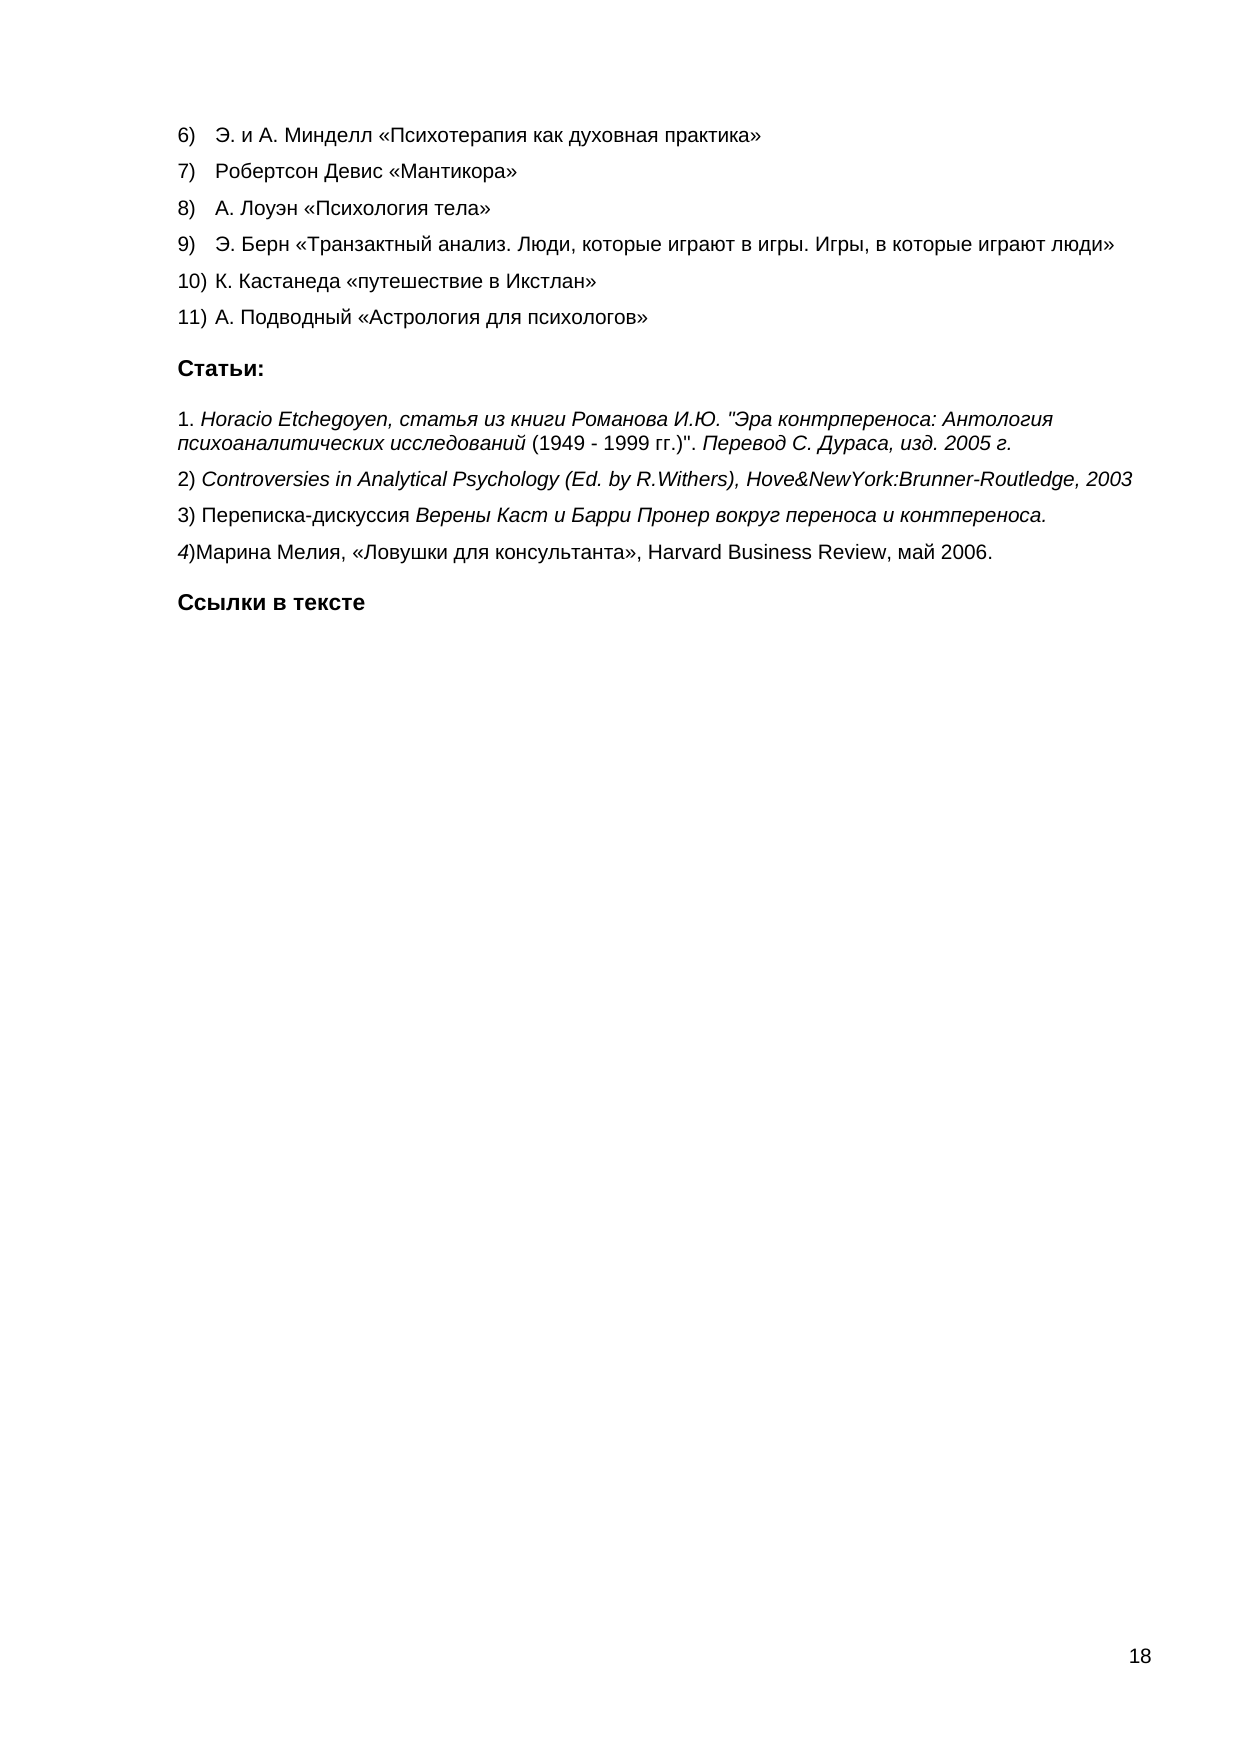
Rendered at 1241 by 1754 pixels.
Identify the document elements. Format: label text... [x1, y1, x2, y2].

list Э. Берн «Транзактный анализ. Люди, которые играют в игры. Игры, в которые играют люди» [177, 232, 1152, 256]
text 2) Controversies in Analytical Psychology (Ed. by R.Withers), Hove&NewYork:Brunner-Routledge, 2003 [177, 467, 1152, 491]
text 3) Переписка-дискуссия Верены Каст и Барри Пронер вокруг переноса и контпереноса. [177, 503, 1152, 527]
list А. Лоуэн «Психология тела» [177, 196, 1152, 219]
subtitle Статьи: [177, 354, 1152, 381]
text 4)Марина Мелия, «Ловушки для консультанта», Harvard Business Review, май 2006. [177, 540, 1152, 564]
text 1. Horacio Etchegoyen, статья из книги Романова И.Ю. "Эра контрпереноса: Антология психоаналитических исследований (1949 - 1999 гг.)". Перевод С. Дураса, изд. . [177, 406, 1152, 454]
list Э. и А. Минделл «Психотерапия как духовная практика» [177, 123, 1152, 147]
list Робертсон Девис «Мантикора» [177, 159, 1152, 183]
subtitle Ссылки в тексте [177, 589, 1152, 616]
list А. Подводный «Астрология для психологов» [177, 305, 1152, 329]
list К. Кастанеда «путешествие в Икстлан» [177, 268, 1152, 292]
